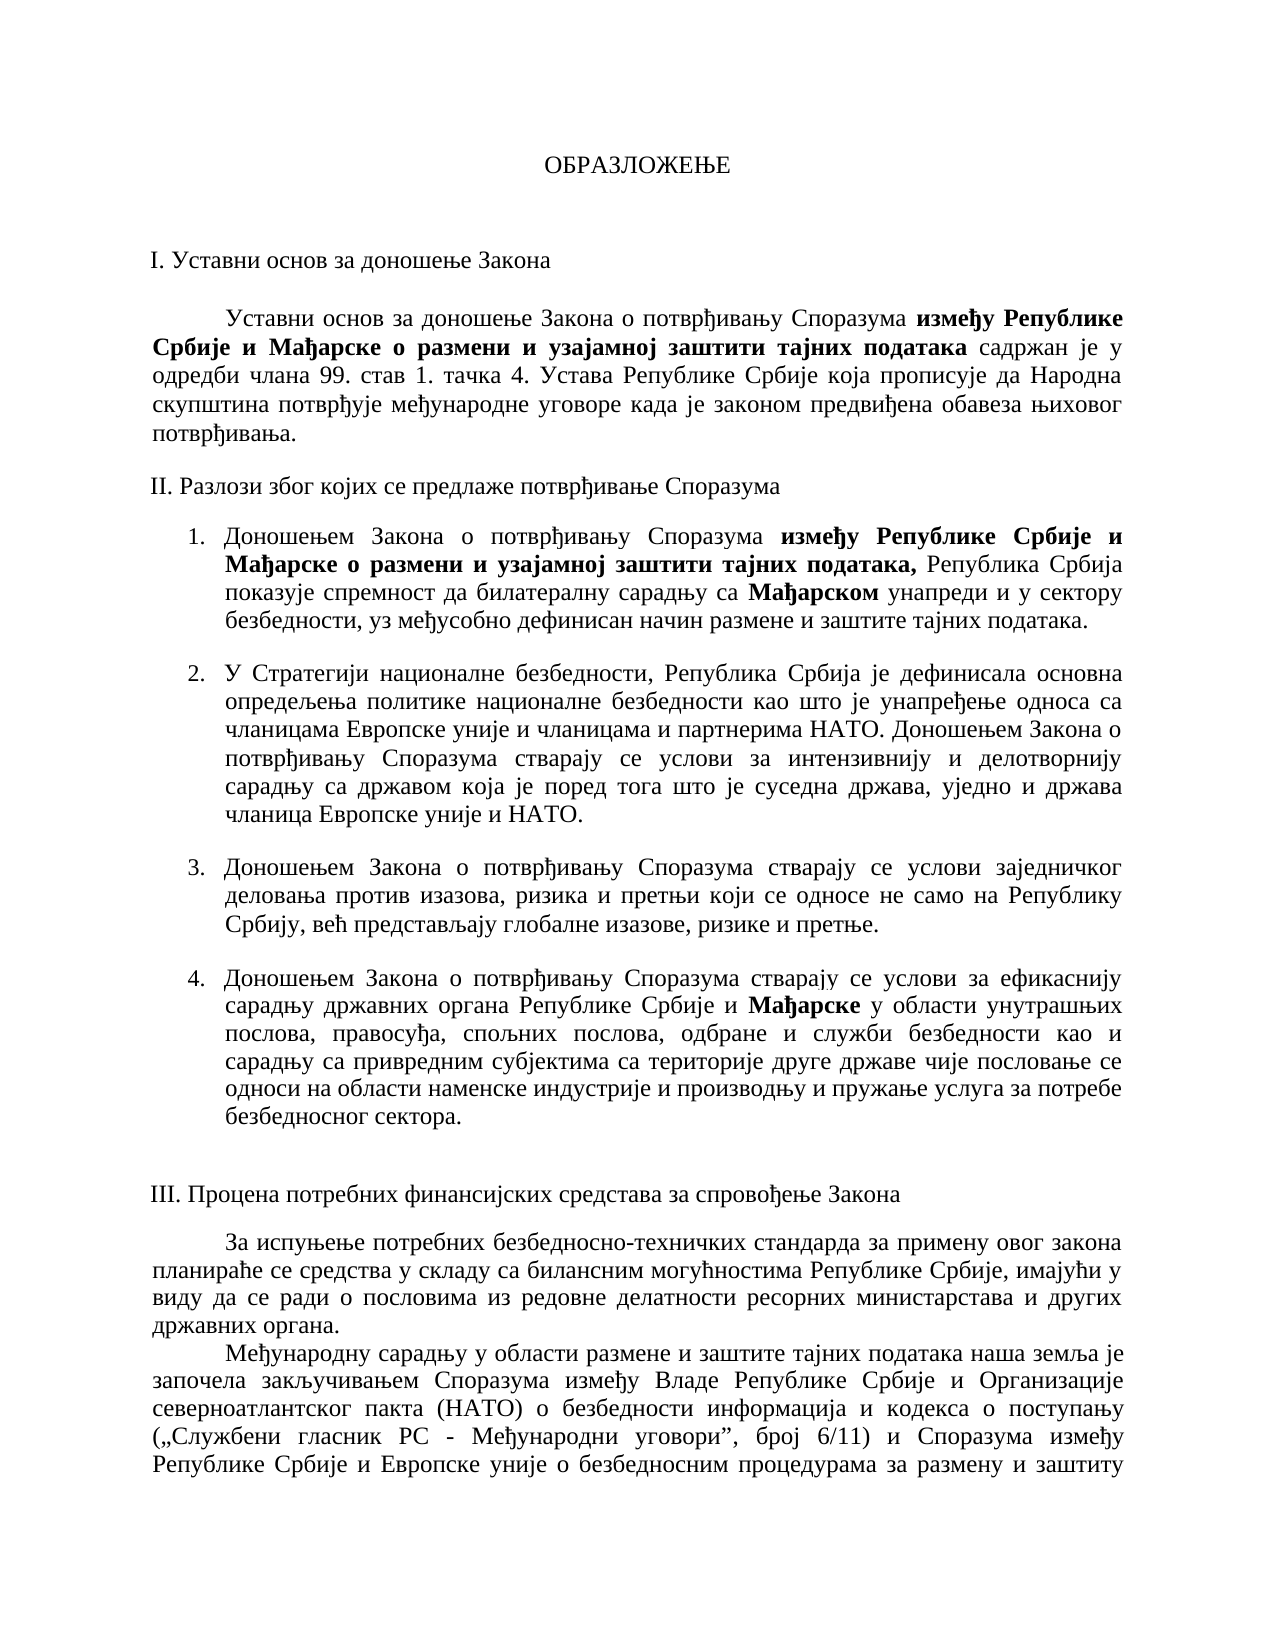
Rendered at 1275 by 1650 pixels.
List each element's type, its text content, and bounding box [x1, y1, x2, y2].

text I. Уставни основ за доношење Закона [150, 245, 1125, 274]
text III. Процена потребних финансијских средстава за спровођење Закона [150, 1183, 1125, 1207]
text ОБРАЗЛОЖЕЊЕ [150, 150, 1125, 179]
text II. Разлози због којих се предлаже потврђивање Споразума [150, 475, 1125, 499]
list Доношењем Закона о потврђивању Споразума стварају се услови заједничког деловања против изазова, ризика и претњи који се односе не само на Републику Србију, већ представљају глобалне изазове, ризике и претње. [187, 853, 1123, 938]
text Уставни основ за доношење Закона о потврђивању Споразума између Републике Србије и Мађарске о размени и узајамној заштити тајних података садржан је у одредби члана 99. став 1. тачка 4. Устава Републике Србије која прописује да Народна скупштина потврђује међународне уговоре када је законом предвиђена обавеза њиховог потврђивања. [152, 303, 1123, 447]
list У Стратегији националне безбедности, Република Србија је дефинисала основна опредељења политике националне безбедности као што је унапређење односа са чланицама Европске уније и чланицама и партнерима НАТО. Доношењем Закона о потврђивању Споразума стварају се услови за интензивнију и делотворнију сарадњу са државом која је поред тога што је суседна држава, уједно и држава чланица Европске уније и НАТО. [187, 659, 1123, 828]
text За испуњење потребних безбедносно-техничких стандарда за примену овог закона планираће се средства у складу са билансним могућностима Републике Србије, имајући у виду да се ради о пословима из редовне делатности ресорних министарстава и других државних органа. [152, 1228, 1123, 1339]
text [152, 1339, 1125, 1478]
list Доношењем Закона о потврђивању Споразума између Републике Србије и Мађарске о размени и узајамној заштити тајних података, Република Србија показује спремност да билатералну сарадњу са Мађарском унапреди и у сектору безбедности, уз међусобно дефинисан начин размене и заштите тајних података. [187, 522, 1123, 634]
list Доношењем Закона о потврђивању Споразума стварају се услови за ефикаснију сарадњу државних органа Републике Србије и Мађарске у области унутрашњих послова, правосуђа, спољних послова, одбране и служби безбедности као и сарадњу са привредним субјектима са територије друге државе чије пословање се односи на области наменске индустрије и производњу и пружање услуга за потребе безбедносног сектора. [187, 964, 1123, 1130]
